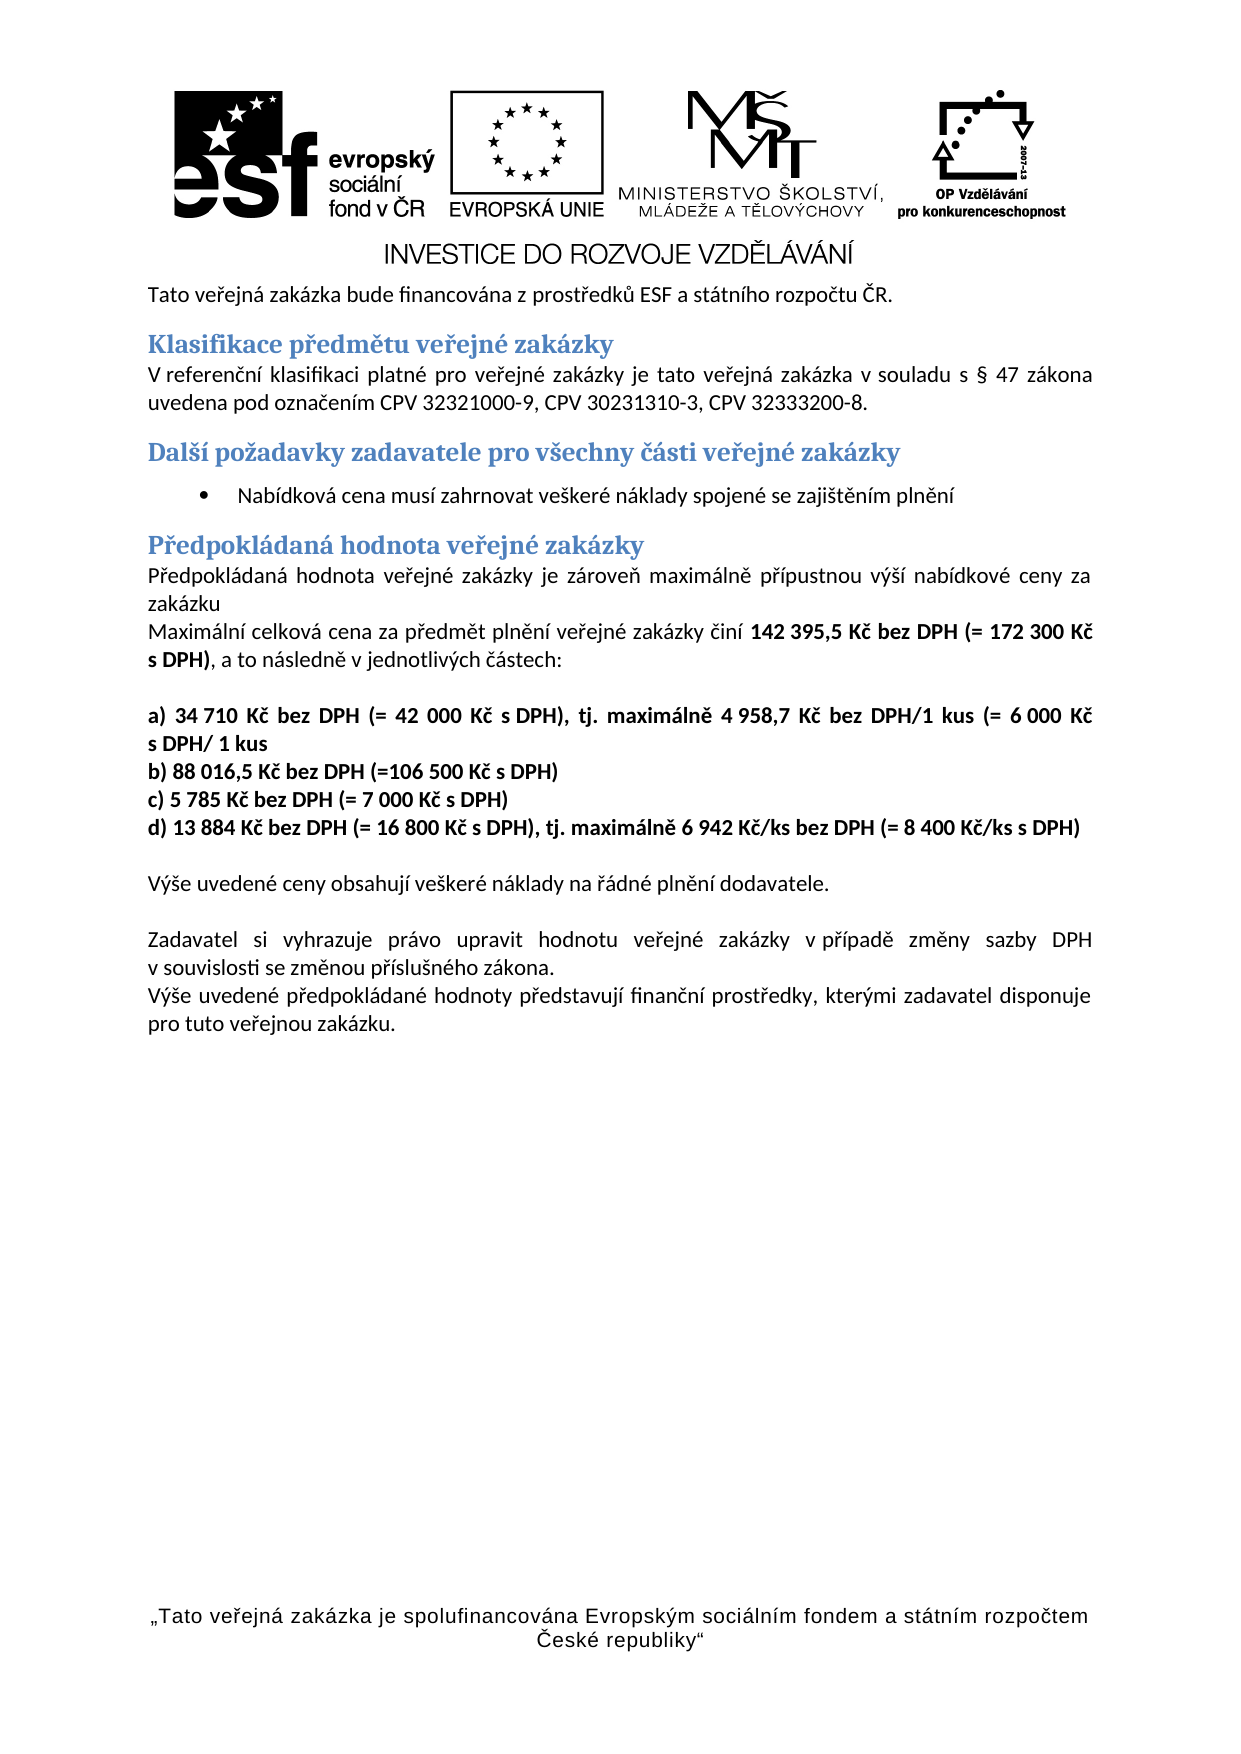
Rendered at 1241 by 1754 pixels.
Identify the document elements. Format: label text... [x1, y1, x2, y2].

text Výše uvedené předpokládané hodnoty představují finanční prostředky, kterými zadavatel disponuje pro tuto veřejnou zakázku. [148, 981, 1093, 1037]
list Nabídková cena musí zahrnovat veškeré náklady spojené se zajištěním plnění [200, 481, 1093, 509]
text V referenční klasifikaci platné pro veřejné zakázky je tato veřejná zakázka v souladu s § 47 zákona uvedena pod označením CPV 32321000-9, CPV 30231310-3, CPV 32333200-8. [148, 360, 1093, 416]
text d) 13 884 Kč bez DPH (= 16 800 Kč s DPH), tj. maximálně 6 942 Kč/ks bez DPH (= 8 400 Kč/ks s DPH) [148, 813, 1093, 841]
text Tato veřejná zakázka bude financována z prostředků ESF a státního rozpočtu ČR. [148, 281, 1093, 308]
text b) 88 016,5 Kč bez DPH (=106 500 Kč s DPH) [148, 757, 1093, 785]
text Předpokládaná hodnota veřejné zakázky je zároveň maximálně přípustnou výší nabídkové ceny za zakázku [148, 561, 1093, 617]
text c) 5 785 Kč bez DPH (= 7 000 Kč s DPH) [148, 785, 1093, 813]
text a) 34 710 Kč bez DPH (= 42 000 Kč s DPH), tj. maximálně 4 958,7 Kč bez DPH/1 kus (= 6 000 Kč s DPH/ 1 kus [148, 701, 1093, 757]
text Maximální celková cena za předmět plnění veřejné zakázky činí 142 395,5 Kč bez DPH (= 172 300 Kč s DPH), a to následně v jednotlivých částech: [148, 617, 1093, 673]
subtitle Předpokládaná hodnota veřejné zakázky [148, 530, 1093, 561]
subtitle Další požadavky zadavatele pro všechny části veřejné zakázky [148, 437, 1093, 468]
subtitle Klasifikace předmětu veřejné zakázky [148, 329, 1093, 360]
text Zadavatel si vyhrazuje právo upravit hodnotu veřejné zakázky v případě změny sazby DPH v souvislosti se změnou příslušného zákona. [148, 925, 1093, 981]
text Výše uvedené ceny obsahují veškeré náklady na řádné plnění dodavatele. [148, 869, 1093, 897]
picture [147, 73, 1093, 281]
